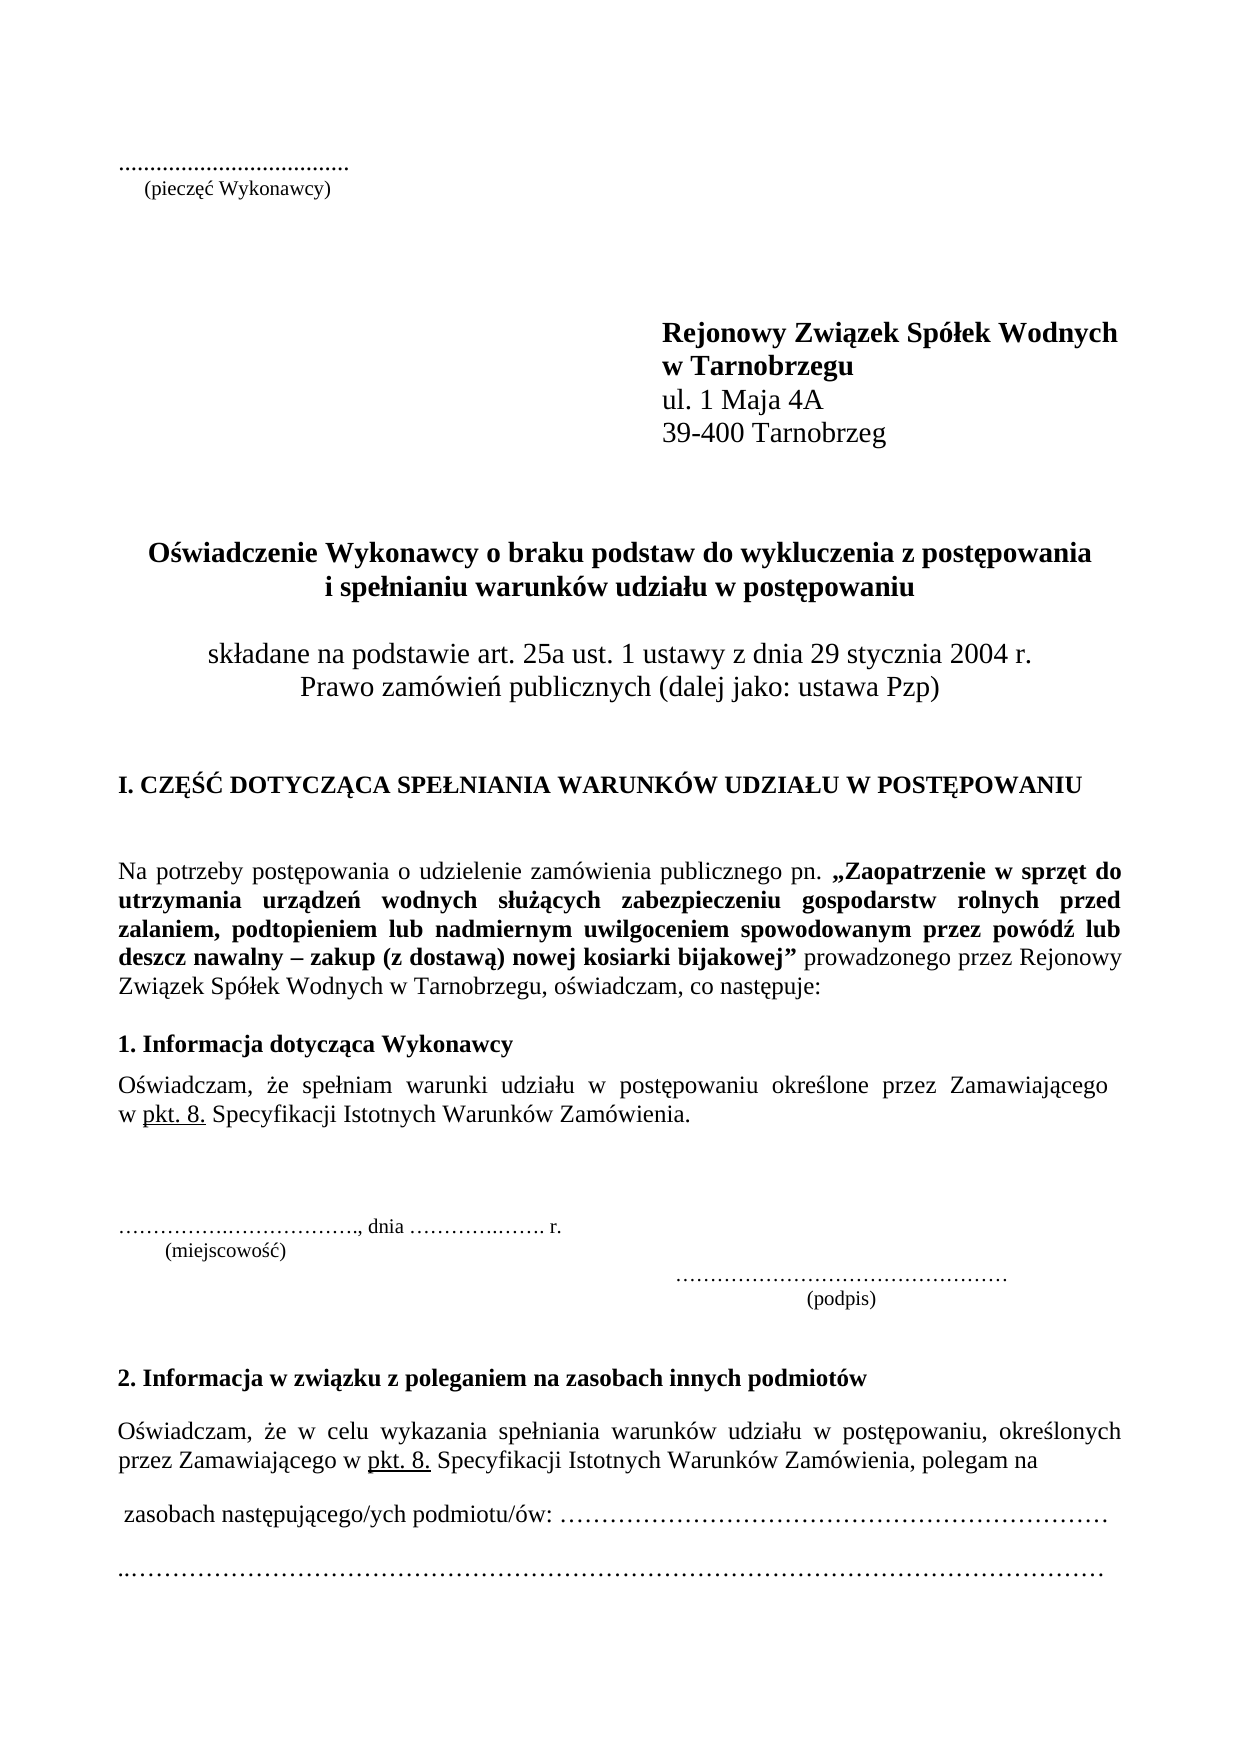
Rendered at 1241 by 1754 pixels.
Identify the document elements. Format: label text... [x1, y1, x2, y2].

text (miejscowość) [118, 1238, 1122, 1262]
text 1. Informacja dotycząca Wykonawcy [117, 1029, 1122, 1057]
text I. CZĘŚĆ DOTYCZĄCA SPEŁNIANIA WARUNKÓW UDZIAŁU W POSTĘPOWANIU [118, 770, 1122, 799]
text i spełnianiu warunków udziału w postępowaniu [118, 569, 1122, 602]
text ………………………………………… [118, 1262, 1122, 1286]
text (podpis) [118, 1286, 1122, 1310]
text (pieczęć Wykonawcy) [118, 176, 1122, 200]
text 39-400 Tarnobrzeg [588, 415, 1122, 449]
text Rejonowy Związek Spółek Wodnych w Tarnobrzegu [662, 315, 1122, 382]
text Oświadczam, że spełniam warunki udziału w postępowaniu określone przez Zamawiającego w pkt. 8. Specyfikacji Istotnych Warunków Zamówienia. [118, 1070, 1122, 1127]
text ul. 1 Maja 4A [662, 382, 1122, 415]
text ..……………………………………………………………………………………………………… [117, 1553, 1122, 1581]
text składane na podstawie art. 25a ust. 1 ustawy z dnia 29 stycznia 2004 r. [118, 636, 1122, 669]
text 2. Informacja w związku z poleganiem na zasobach innych podmiotów [117, 1363, 1122, 1391]
text Na potrzeby postępowania o udzielenie zamówienia publicznego pn. „Zaopatrzenie w sprzęt do utrzymania urządzeń wodnych służących zabezpieczeniu gospodarstw rolnych przed zalaniem, podtopieniem lub nadmiernym uwilgoceniem spowodowanym przez powódź lub deszcz nawalny – zakup (z dostawą) nowej kosiarki bijakowej” prowadzonego przez Rejonowy Związek Spółek Wodnych w Tarnobrzegu, oświadczam, co następuje: [118, 856, 1122, 1000]
text …………….………………., dnia ………….……. r. [118, 1214, 1122, 1238]
text Oświadczam, że w celu wykazania spełniania warunków udziału w postępowaniu, określonych przez Zamawiającego w pkt. 8. Specyfikacji Istotnych Warunków Zamówienia, polegam na [117, 1416, 1122, 1474]
text ..................................... [118, 147, 1122, 176]
text Oświadczenie Wykonawcy o braku podstaw do wykluczenia z postępowania [118, 535, 1122, 569]
text zasobach następującego/ych podmiotu/ów: ………………………………………………………… [117, 1499, 1122, 1528]
text Prawo zamówień publicznych (dalej jako: ustawa Pzp) [118, 669, 1122, 703]
